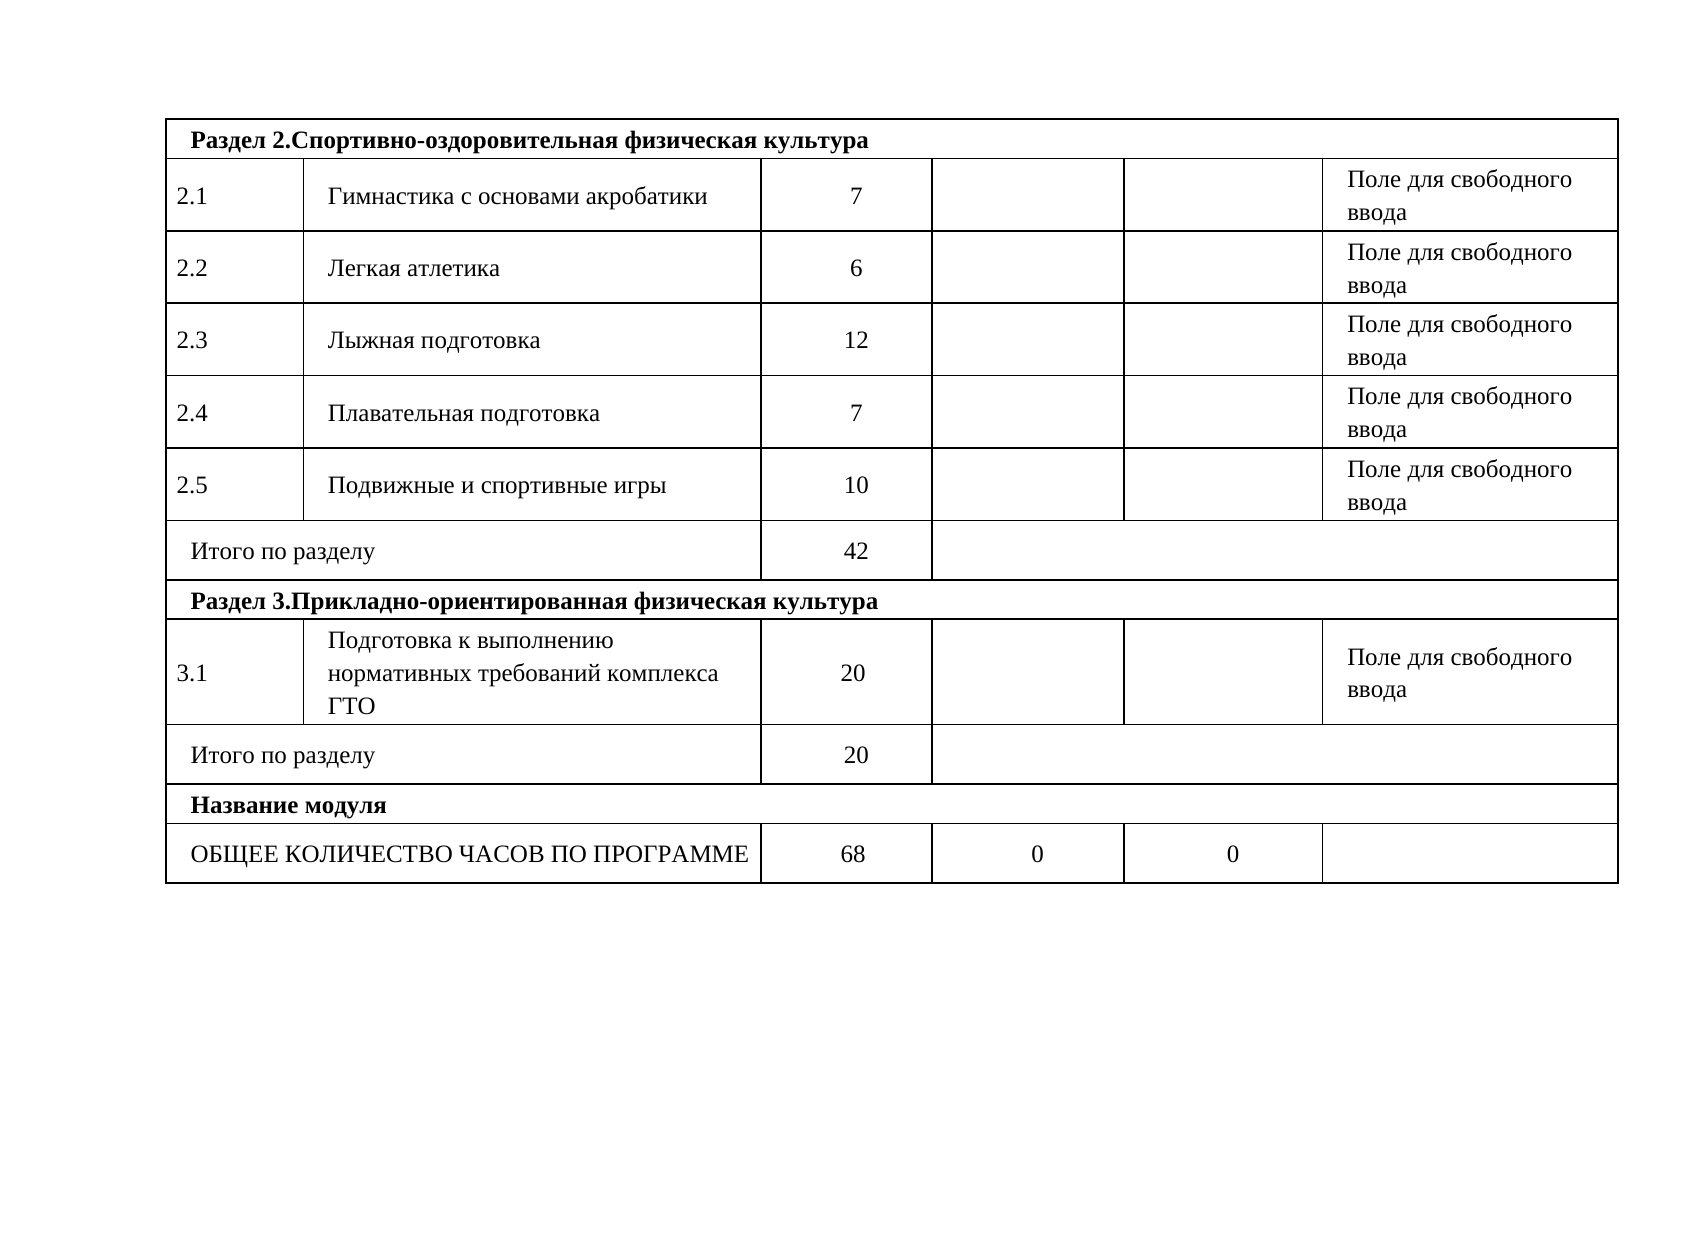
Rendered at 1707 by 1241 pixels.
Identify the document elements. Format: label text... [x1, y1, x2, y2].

table_cell 10 [762, 449, 931, 519]
table_cell 68 [762, 824, 931, 882]
table_cell 12 [762, 304, 931, 375]
table_cell [933, 304, 1123, 375]
table_cell [1125, 159, 1322, 230]
table_cell Лыжная подготовка [304, 304, 760, 375]
table_cell [933, 376, 1123, 447]
table_cell 2.3 [167, 304, 303, 375]
table_cell 7 [762, 159, 931, 230]
table_cell Раздел 3.Прикладно-ориентированная физическая культура [167, 581, 1617, 618]
table_cell [1125, 304, 1322, 375]
table_cell [933, 232, 1123, 302]
table_cell 7 [762, 376, 931, 447]
table_cell [1125, 232, 1322, 302]
table_cell 20 [762, 725, 931, 783]
table_cell [1323, 824, 1617, 882]
table_cell [1125, 620, 1322, 724]
table_cell [933, 725, 1617, 783]
table_cell [1125, 376, 1322, 447]
table_cell Итого по разделу [167, 521, 760, 579]
table_cell 2.5 [167, 449, 303, 519]
table_cell Поле для свободного ввода [1323, 232, 1617, 302]
table_cell 6 [762, 232, 931, 302]
table_cell Плавательная подготовка [304, 376, 760, 447]
table_cell Подвижные и спортивные игры [304, 449, 760, 519]
table_cell Поле для свободного ввода [1323, 304, 1617, 375]
table_cell 0 [1125, 824, 1322, 882]
table_cell Подготовка к выполнению нормативных требований комплекса ГТО [304, 620, 760, 724]
table_cell [933, 521, 1617, 579]
table_cell [933, 159, 1123, 230]
table_cell Поле для свободного ввода [1323, 449, 1617, 519]
table_cell 20 [762, 620, 931, 724]
table_cell 42 [762, 521, 931, 579]
table_cell ОБЩЕЕ КОЛИЧЕСТВО ЧАСОВ ПО ПРОГРАММЕ [167, 824, 760, 882]
table_cell 2.1 [167, 159, 303, 230]
table_cell Гимнастика с основами акробатики [304, 159, 760, 230]
table_cell Раздел 2.Спортивно-оздоровительная физическая культура [167, 120, 1617, 157]
table_cell Поле для свободного ввода [1323, 159, 1617, 230]
table_cell 2.2 [167, 232, 303, 302]
table_cell Поле для свободного ввода [1323, 376, 1617, 447]
table_cell [1125, 449, 1322, 519]
table_cell Поле для свободного ввода [1323, 620, 1617, 724]
table_cell Итого по разделу [167, 725, 760, 783]
table_cell 2.4 [167, 376, 303, 447]
table_cell [933, 620, 1123, 724]
table_cell [933, 449, 1123, 519]
table_cell 0 [933, 824, 1123, 882]
table_cell Название модуля [167, 785, 1617, 823]
table_cell Легкая атлетика [304, 232, 760, 302]
table_cell 3.1 [167, 620, 303, 724]
